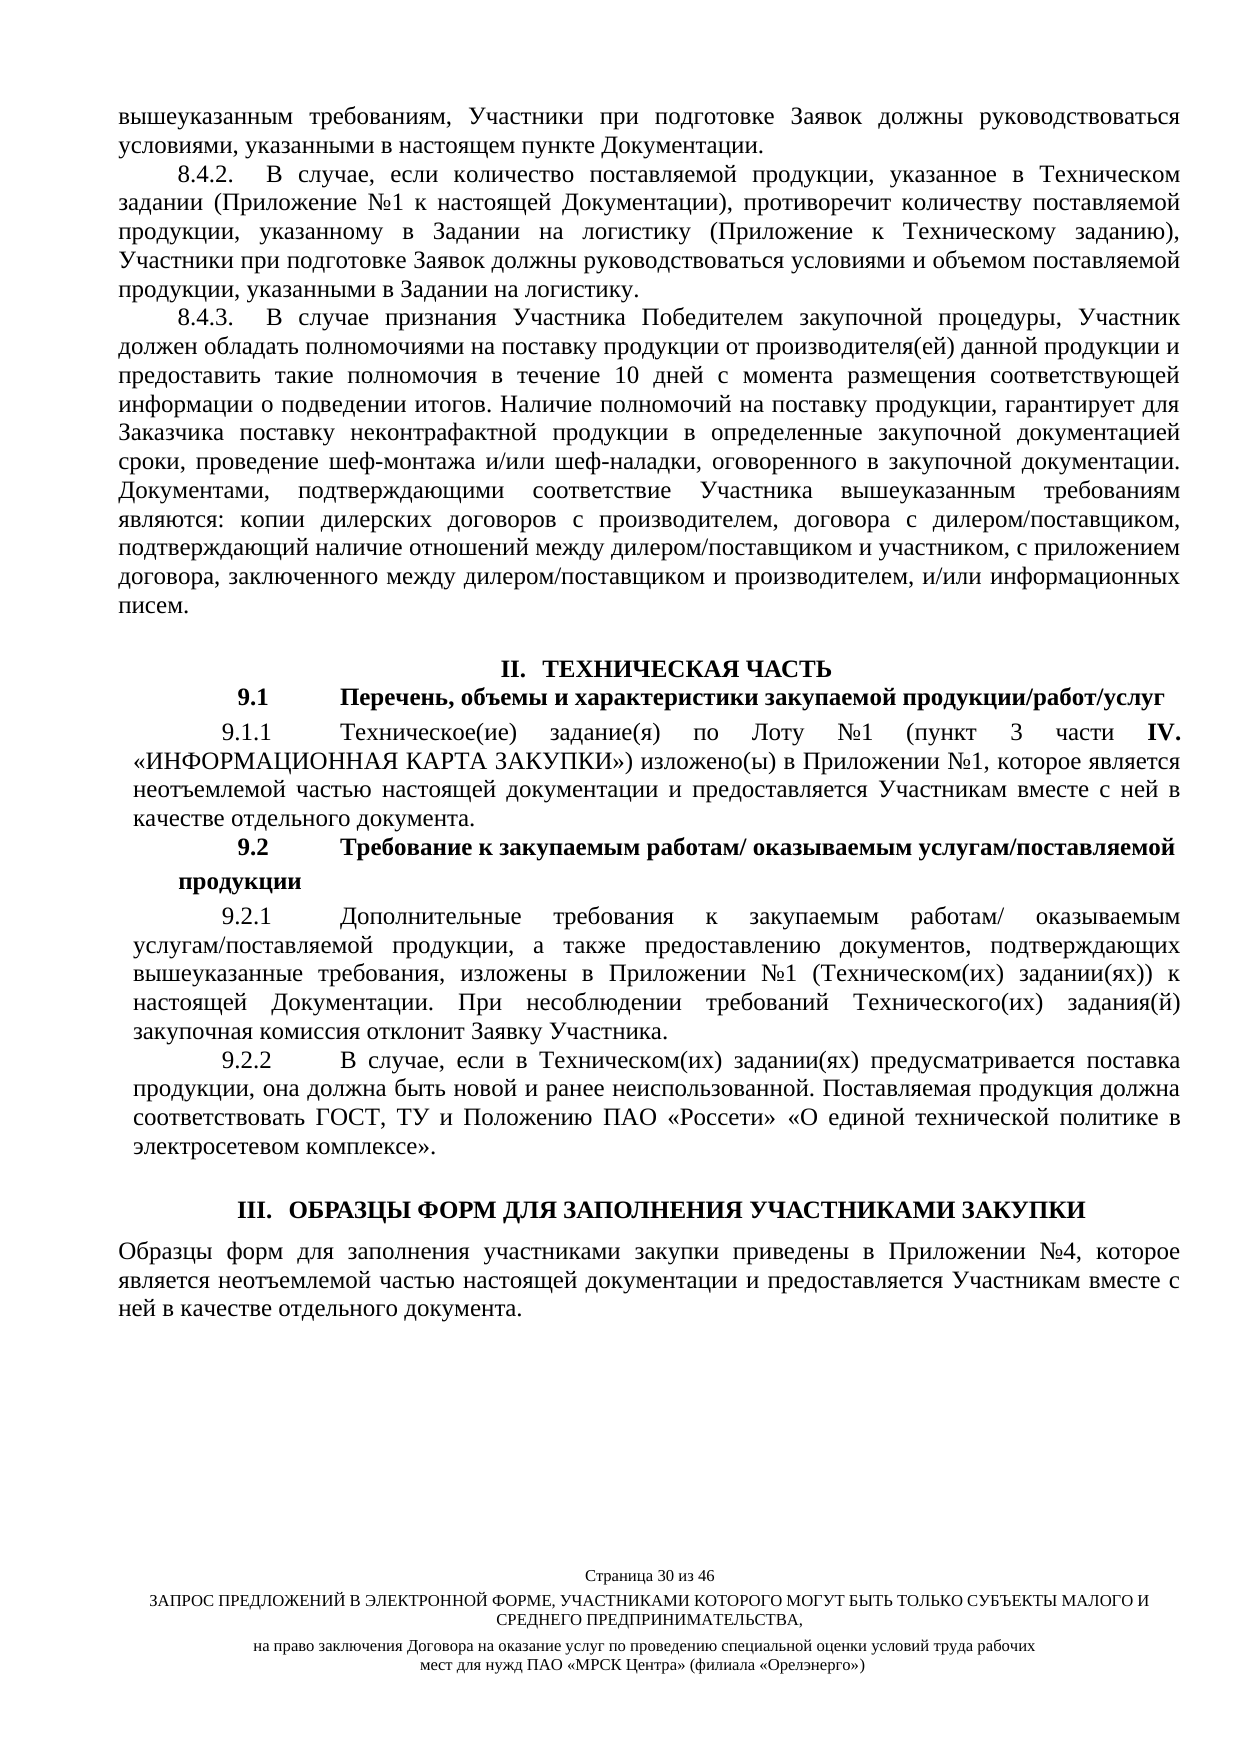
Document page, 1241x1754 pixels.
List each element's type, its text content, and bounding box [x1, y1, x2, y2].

subtitle В случае, если в Техническом(их) задании(ях) предусматривается поставка продукции, она должна быть новой и ранее неиспользованной. Поставляемая продукция должна соответствовать ГОСТ, ТУ и Положению ПАО «Россети» «О единой технической политике в электросетевом комплексе». [133, 1045, 1181, 1160]
subtitle В случае, если количество поставляемой продукции, указанное в Техническом задании (Приложение №1 к настоящей Документации), противоречит количеству поставляемой продукции, указанному в Задании на логистику (Приложение к Техническому заданию), Участники при подготовке Заявок должны руководствоваться условиями и объемом поставляемой продукции, указанными в Задании на логистику. [118, 159, 1181, 302]
subtitle Образцы форм для заполнения участниками закупки приведены в Приложении №4, которое является неотъемлемой частью настоящей документации и предоставляется Участникам вместе с ней в качестве отдельного документа. [118, 1236, 1181, 1322]
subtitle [118, 101, 1181, 159]
subtitle Требование к закупаемым работам/ оказываемым услугам/поставляемой продукции [178, 832, 1181, 895]
subtitle ОБРАЗЦЫ ФОРМ ДЛЯ ЗАПОЛНЕНИЯ УЧАСТНИКАМИ ЗАКУПКИ [118, 1195, 1181, 1223]
subtitle Техническое(ие) задание(я) по Лоту №1 (пункт 3 части IV. «ИНФОРМАЦИОННАЯ КАРТА ЗАКУПКИ») изложено(ы) в Приложении №1, которое является неотъемлемой частью настоящей документации и предоставляется Участникам вместе с ней в качестве отдельного документа. [133, 717, 1181, 832]
subtitle В случае признания Участника Победителем закупочной процедуры, Участник должен обладать полномочиями на поставку продукции от производителя(ей) данной продукции и предоставить такие полномочия в течение 10 дней с момента размещения соответствующей информации о подведении итогов. Наличие полномочий на поставку продукции, гарантирует для Заказчика поставку неконтрафактной продукции в определенные закупочной документацией сроки, проведение шеф-монтажа и/или шеф-наладки, оговоренного в закупочной документации. Документами, подтверждающими соответствие Участника вышеуказанным требованиям являются: копии дилерских договоров с производителем, договора с дилером/поставщиком, подтверждающий наличие отношений между дилером/поставщиком и участником, с приложением договора, заключенного между дилером/поставщиком и производителем, и/или информационных писем. [118, 302, 1181, 619]
subtitle ТЕХНИЧЕСКАЯ ЧАСТЬ [118, 654, 1181, 682]
subtitle Дополнительные требования к закупаемым работам/ оказываемым услугам/поставляемой продукции, а также предоставлению документов, подтверждающих вышеуказанные требования, изложены в Приложении №1 (Техническом(их) задании(ях)) к настоящей Документации. При несоблюдении требований Технического(их) задания(й) закупочная комиссия отклонит Заявку Участника. [133, 901, 1181, 1045]
subtitle Перечень, объемы и характеристики закупаемой продукции/работ/услуг [178, 682, 1181, 711]
